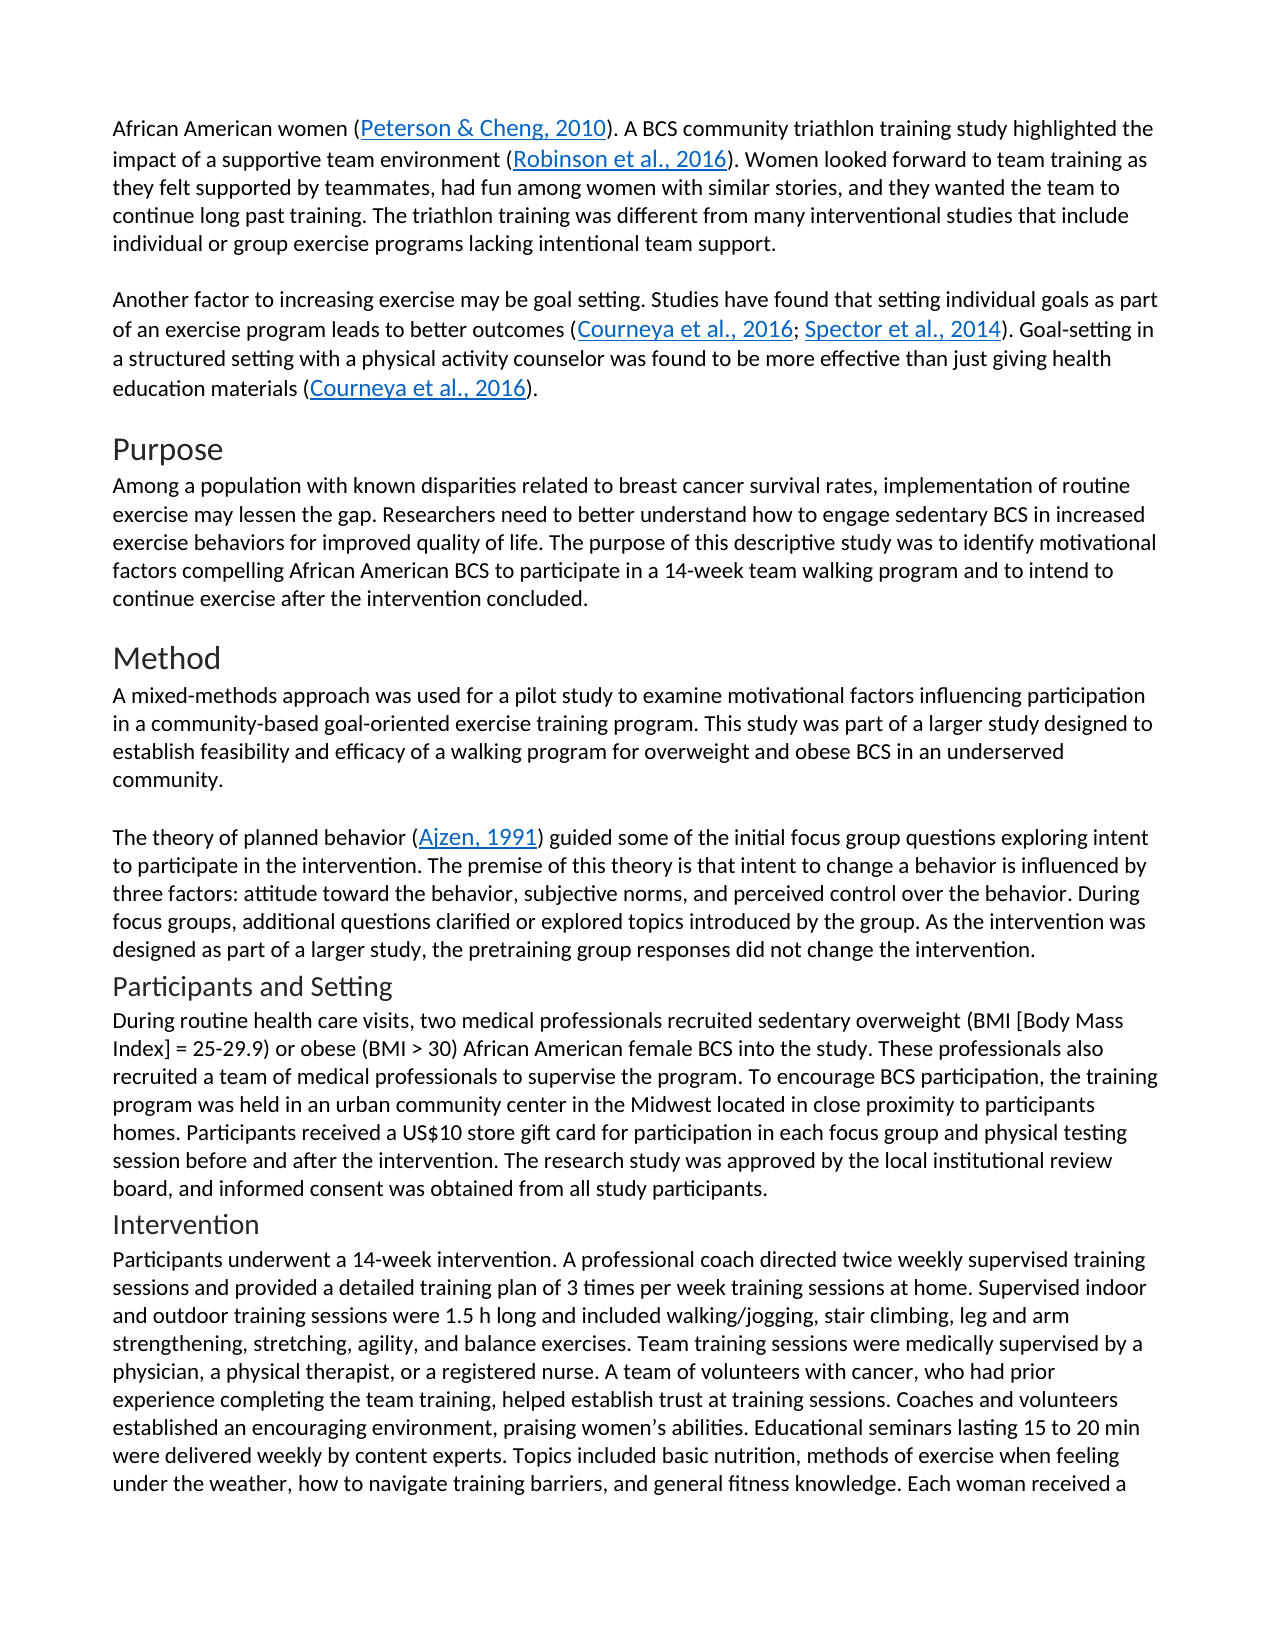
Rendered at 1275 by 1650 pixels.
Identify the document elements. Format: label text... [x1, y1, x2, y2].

subtitle Method [112, 637, 1162, 677]
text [112, 112, 1162, 258]
subtitle Purpose [112, 428, 1162, 468]
subtitle Participants and Setting [112, 968, 1162, 1003]
text During routine health care visits, two medical professionals recruited sedentary overweight (BMI [Body Mass Index] = 25-29.9) or obese (BMI > 30) African American female BCS into the study. These professionals also recruited a team of medical professionals to supervise the program. To encourage BCS participation, the training program was held in an urban community center in the Midwest located in close proximity to participants homes. Participants received a US$10 store gift card for participation in each focus group and physical testing session before and after the intervention. The research study was approved by the local institutional review board, and informed consent was obtained from all study participants. [112, 1006, 1162, 1202]
text The theory of planned behavior (Ajzen, 1991) guided some of the initial focus group questions exploring intent to participate in the intervention. The premise of this theory is that intent to change a behavior is influenced by three factors: attitude toward the behavior, subjective norms, and perceived control over the behavior. During focus groups, additional questions clarified or explored topics introduced by the group. As the intervention was designed as part of a larger study, the pretraining group responses did not change the intervention. [112, 821, 1162, 963]
text A mixed-methods approach was used for a pilot study to examine motivational factors influencing participation in a community-based goal-oriented exercise training program. This study was part of a larger study designed to establish feasibility and efficacy of a walking program for overweight and obese BCS in an underserved community. [112, 681, 1162, 793]
text Among a population with known disparities related to breast cancer survival rates, implementation of routine exercise may lessen the gap. Researchers need to better understand how to engage sedentary BCS in increased exercise behaviors for improved quality of life. The purpose of this descriptive study was to identify motivational factors compelling African American BCS to participate in a 14-week team walking program and to intend to continue exercise after the intervention concluded. [112, 472, 1162, 612]
subtitle Intervention [112, 1206, 1162, 1242]
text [112, 1245, 1162, 1497]
text Another factor to increasing exercise may be goal setting. Studies have found that setting individual goals as part of an exercise program leads to better outcomes (Courneya et al., 2016; Spector et al., 2014). Goal-setting in a structured setting with a physical activity counselor was found to be more effective than just giving health education materials (Courneya et al., 2016). [112, 286, 1162, 403]
